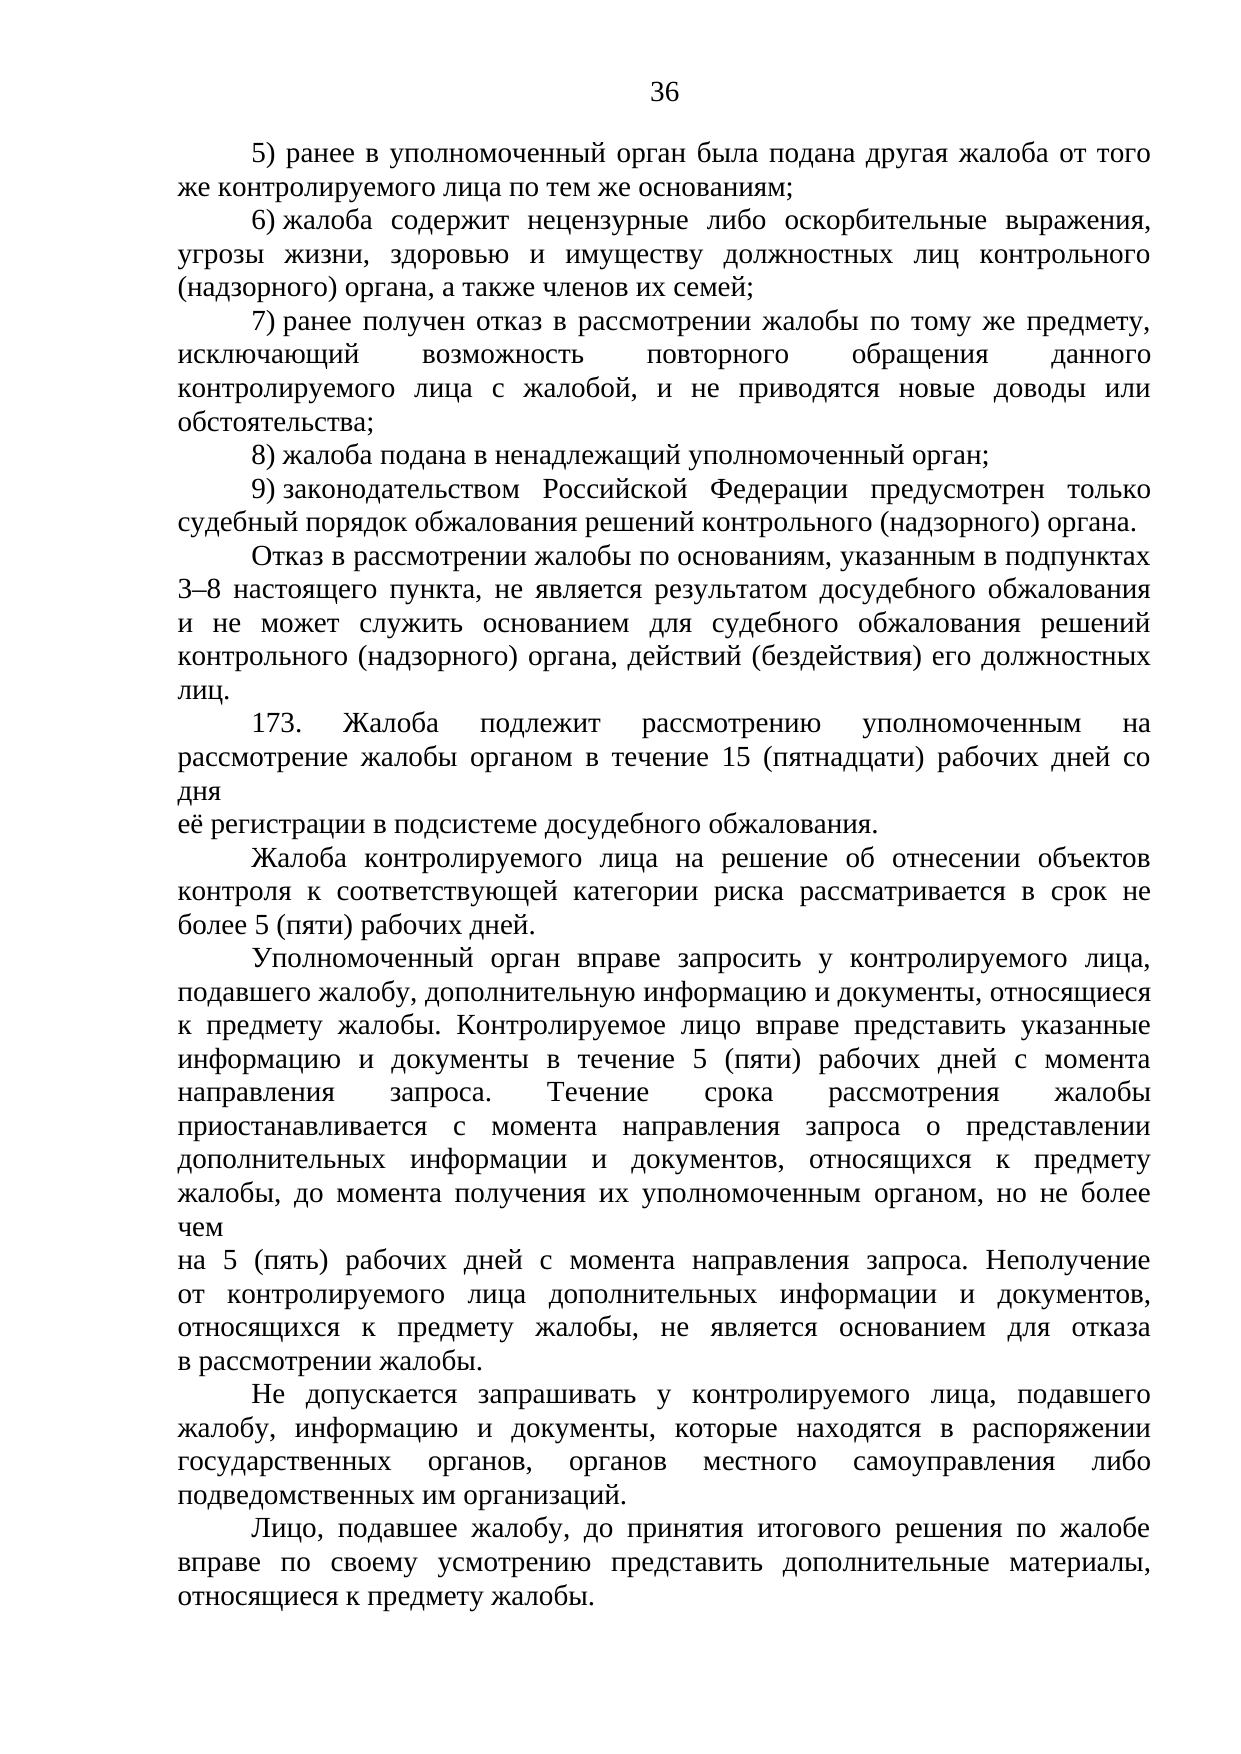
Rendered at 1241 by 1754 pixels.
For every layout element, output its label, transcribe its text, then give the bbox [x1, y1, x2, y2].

text 6) жалоба содержит нецензурные либо оскорбительные выражения, угрозы жизни, здоровью и имуществу должностных лиц контрольного (надзорного) органа, а также членов их семей; [177, 202, 1152, 303]
text 9) законодательством Российской Федерации предусмотрен только судебный порядок обжалования решений контрольного (надзорного) органа. [177, 471, 1152, 538]
text 8) жалоба подана в ненадлежащий уполномоченный орган; [177, 437, 1152, 471]
text 5) ранее в уполномоченный орган была подана другая жалоба от того же контролируемого лица по тем же основаниям; [177, 135, 1152, 202]
text Жалоба контролируемого лица на решение об отнесении объектов контроля к соответствующей категории риска рассматривается в срок не более 5 (пяти) рабочих дней. [177, 840, 1152, 940]
text 7) ранее получен отказ в рассмотрении жалобы по тому же предмету, исключающий возможность повторного обращения данного контролируемого лица с жалобой, и не приводятся новые доводы или обстоятельства; [177, 303, 1152, 437]
text 173. Жалоба подлежит рассмотрению уполномоченным на рассмотрение жалобы органом в течение 15 (пятнадцати) рабочих дней со дня её регистрации в подсистеме досудебного обжалования. [177, 706, 1152, 840]
text Уполномоченный орган вправе запросить у контролируемого лица, подавшего жалобу, дополнительную информацию и документы, относящиеся к предмету жалобы. Контролируемое лицо вправе представить указанные информацию и документы в течение 5 (пяти) рабочих дней с момента направления запроса. Течение срока рассмотрения жалобы приостанавливается с момента направления запроса о представлении дополнительных информации и документов, относящихся к предмету жалобы, до момента получения их уполномоченным органом, но не более чем на 5 (пять) рабочих дней с момента направления запроса. Неполучение от контролируемого лица дополнительных информации и документов, относящихся к предмету жалобы, не является основанием для отказа в рассмотрении жалобы. [177, 940, 1152, 1376]
text Отказ в рассмотрении жалобы по основаниям, указанным в подпунктах 3–8 настоящего пункта, не является результатом досудебного обжалования и не может служить основанием для судебного обжалования решений контрольного (надзорного) органа, действий (бездействия) его должностных лиц. [177, 538, 1152, 706]
text Лицо, подавшее жалобу, до принятия итогового решения по жалобе вправе по своему усмотрению представить дополнительные материалы, относящиеся к предмету жалобы. [177, 1511, 1152, 1611]
text Не допускается запрашивать у контролируемого лица, подавшего жалобу, информацию и документы, которые находятся в распоряжении государственных органов, органов местного самоуправления либо подведомственных им организаций. [177, 1376, 1152, 1511]
